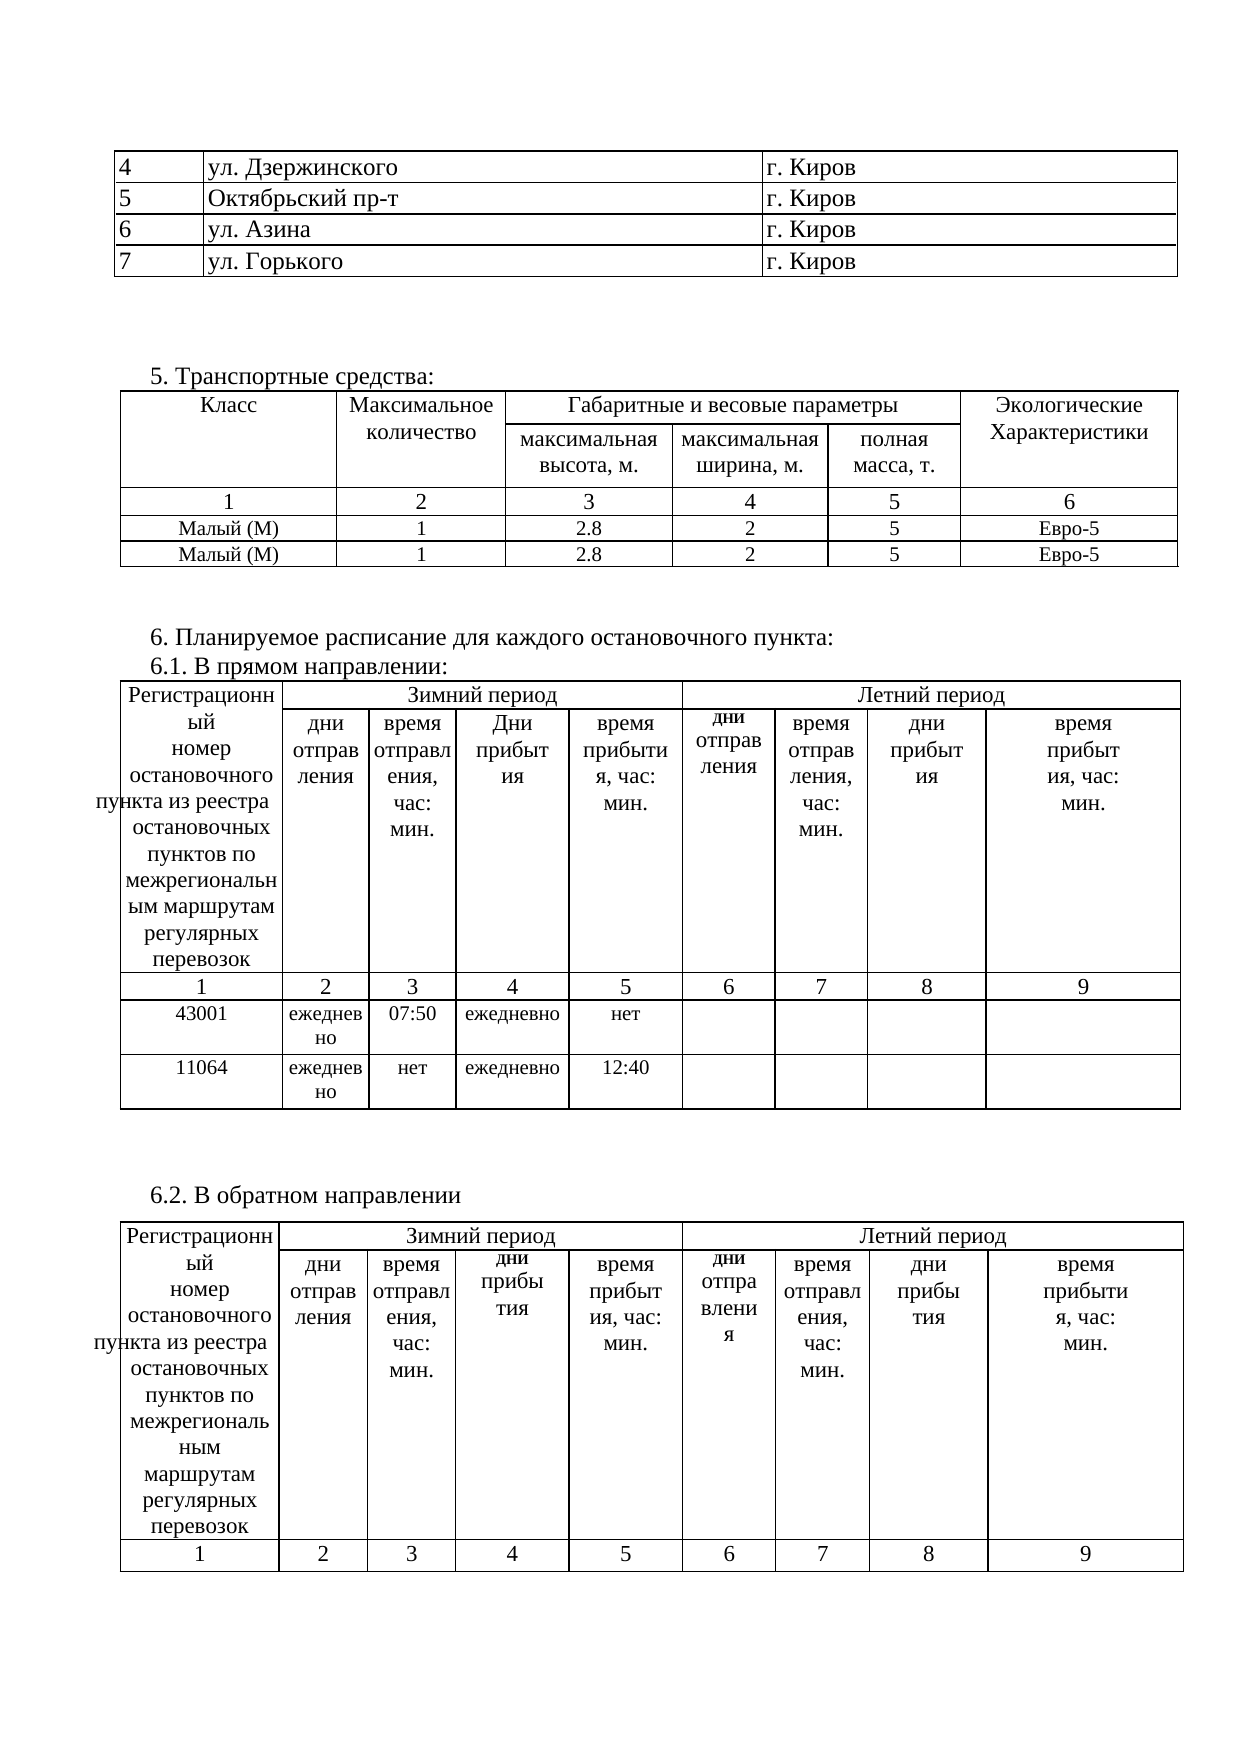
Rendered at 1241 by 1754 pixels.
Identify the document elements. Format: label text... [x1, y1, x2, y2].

table_cell 43001 [121, 1001, 282, 1054]
table_cell 3 [506, 488, 672, 514]
table_cell ДНИ отправ ления [683, 710, 774, 971]
table_cell время прибыти я, час: мин. [989, 1251, 1183, 1539]
table_cell время отправл ения, час: мин. [776, 1251, 869, 1539]
table_cell 5 [570, 973, 682, 999]
table_cell 6 [115, 214, 203, 244]
table_cell 12:40 [570, 1055, 682, 1108]
table_cell ДНИ отпра влени я [683, 1251, 775, 1539]
table_header Летний период [683, 682, 1180, 708]
table_cell [683, 1055, 774, 1108]
table_header Максимальное количество [337, 392, 505, 487]
table_cell ежедневно [283, 1001, 368, 1054]
table_cell Дни прибыт ия [457, 710, 568, 971]
table_cell [683, 1001, 774, 1054]
table_cell 5 [829, 516, 960, 540]
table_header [121, 1223, 278, 1539]
table_cell время прибыт ия, час: мин. [987, 710, 1180, 971]
table_cell дни прибыт ия [868, 710, 985, 971]
table_cell время прибыт ия, час: мин. [570, 1251, 682, 1539]
table_cell ДНИ прибы тия [456, 1251, 568, 1539]
table_cell нет [370, 1055, 455, 1108]
table_cell 2 [673, 516, 827, 540]
table_cell 9 [987, 973, 1180, 999]
table_header Летний период [683, 1223, 1183, 1249]
table_cell 07:50 [370, 1001, 455, 1054]
table_cell Октябрьский пр-т [204, 183, 762, 213]
table_cell 1 [121, 973, 282, 999]
table_cell нет [570, 1001, 682, 1054]
table_cell 6 [683, 973, 774, 999]
table_cell 8 [870, 1540, 987, 1571]
table_cell 6 [961, 488, 1177, 514]
table_cell Евро-5 [961, 516, 1177, 540]
table_cell Малый (М) [121, 516, 336, 540]
table_cell ежедневно [283, 1055, 368, 1108]
table_cell 5 [829, 488, 960, 514]
table_cell время отправл ения, час: мин. [370, 710, 455, 971]
table_cell г. Киров [763, 181, 1177, 213]
table_cell г. Киров [763, 213, 1177, 244]
table_cell 8 [868, 973, 985, 999]
table_cell г. Киров [763, 152, 1177, 181]
table_cell Евро-5 [961, 542, 1177, 566]
table_cell ул. Азина [204, 215, 762, 244]
table_cell ул. Горького [204, 246, 762, 276]
table_header Зимний период [280, 1223, 682, 1249]
table_cell 1 [121, 488, 336, 514]
table_cell 4 [115, 152, 203, 181]
table_cell максимальная высота, м. [506, 425, 672, 487]
table_cell полная масса, т. [829, 425, 960, 487]
table_cell 1 [337, 542, 505, 566]
table_cell [776, 1055, 867, 1108]
table_cell ежедневно [457, 1055, 568, 1108]
table_header Регистрационный номер остановочного пункта из реестра остановочных пунктов по межрегиональным маршрутам регулярных перевозок [121, 682, 282, 971]
text 5. Транспортные средства: [150, 361, 1090, 390]
table_cell 2 [283, 973, 368, 999]
table_cell 7 [776, 973, 867, 999]
table_cell 9 [989, 1540, 1183, 1571]
table_cell дни прибы тия [870, 1251, 987, 1539]
table_header Класс [121, 392, 336, 487]
table_cell 7 [776, 1540, 869, 1571]
table_cell Малый (М) [121, 542, 336, 566]
table_cell дни отправ ления [280, 1251, 367, 1539]
table_cell 4 [673, 488, 827, 514]
table_cell [868, 1055, 985, 1108]
table_cell 5 [829, 542, 960, 566]
table_cell 7 [115, 245, 203, 276]
table_cell 3 [370, 973, 455, 999]
table_cell 6 [683, 1540, 775, 1571]
table_cell 2 [280, 1540, 367, 1571]
table_cell [987, 1001, 1180, 1054]
table_cell ежедневно [457, 1001, 568, 1054]
table_cell ул. Дзержинского [204, 152, 762, 181]
table_header Зимний период [283, 682, 682, 708]
table_cell г. Киров [763, 244, 1177, 276]
table_cell [987, 1055, 1180, 1108]
table_cell время отправ ления, час: мин. [776, 710, 867, 971]
text 6. Планируемое расписание для каждого остановочного пункта: [150, 622, 1090, 651]
table_cell 4 [456, 1540, 568, 1571]
table_cell 5 [570, 1540, 682, 1571]
table_cell [776, 1001, 867, 1054]
text 6.2. В обратном направлении [150, 1180, 1090, 1208]
table_cell 1 [337, 516, 505, 540]
table_cell время прибыти я, час: мин. [570, 710, 682, 971]
table_cell 2 [673, 542, 827, 566]
table_header Экологические Характеристики [961, 392, 1177, 487]
table_cell время отправл ения, час: мин. [368, 1251, 455, 1539]
table_cell 2.8 [506, 516, 672, 540]
table_header Габаритные и весовые параметры [506, 392, 960, 423]
table_cell 3 [368, 1540, 455, 1571]
table_cell 4 [457, 973, 568, 999]
table_cell [868, 1001, 985, 1054]
table_cell 5 [115, 183, 203, 213]
text 6.1. В прямом направлении: [150, 651, 1090, 680]
table_cell 1 [121, 1540, 278, 1571]
table_cell 2 [337, 488, 505, 514]
table_cell 2.8 [506, 542, 672, 566]
table_cell дни отправ ления [283, 710, 368, 971]
table_cell 11064 [121, 1055, 282, 1108]
table_cell максимальная ширина, м. [673, 425, 827, 487]
